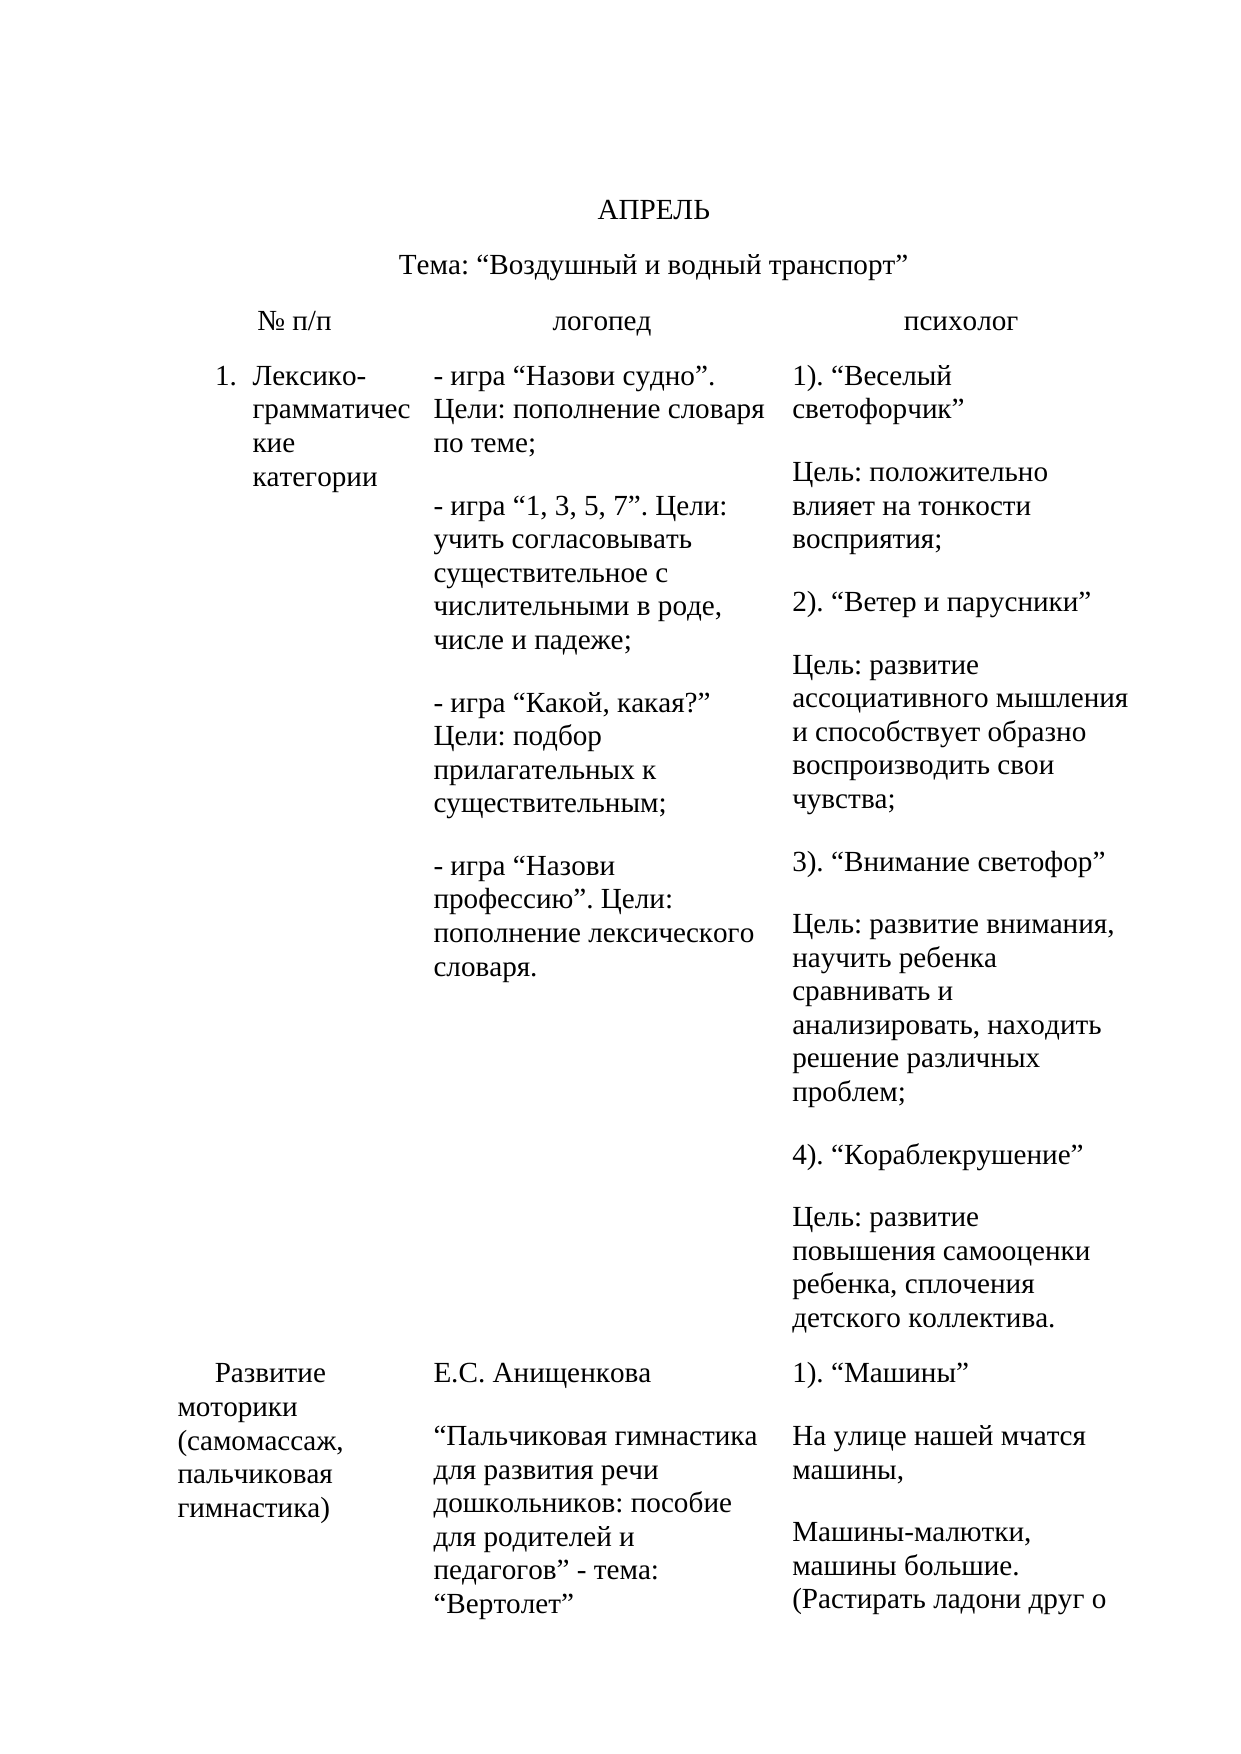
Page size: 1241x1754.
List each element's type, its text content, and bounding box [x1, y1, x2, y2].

table_cell психолог [781, 292, 1141, 347]
table_cell Тема: “Воздушный и водный транспорт” [166, 236, 1141, 292]
table_cell логопед [422, 292, 781, 347]
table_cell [422, 1345, 781, 1630]
table_cell Лексико-грамматические категории [166, 347, 422, 1344]
table_header АПРЕЛЬ [166, 181, 1141, 236]
table_cell 1). “Веселый светофорчик” Цель: положительно влияет на тонкости восприятия; 2). “Ветер и парусники” Цель: развитие ассоциативного мышления и способствует образно воспроизводить свои чувства; 3). “Внимание светофор” Цель: развитие внимания, научить ребенка сравнивать и анализировать, находить решение различных проблем; 4). “Кораблекрушение” Цель: развитие повышения самооценки ребенка, сплочения детского коллектива. [781, 347, 1141, 1344]
table_cell - игра “Назови судно”. Цели: пополнение словаря по теме; - игра “1, 3, 5, 7”. Цели: учить согласовывать существительное с числительными в роде, числе и падеже; - игра “Какой, какая?” Цели: подбор прилагательных к существительным; - игра “Назови профессию”. Цели: пополнение лексического словаря. [422, 347, 781, 1344]
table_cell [781, 1345, 1141, 1630]
table_cell № п/п [166, 292, 422, 347]
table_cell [166, 1345, 422, 1630]
